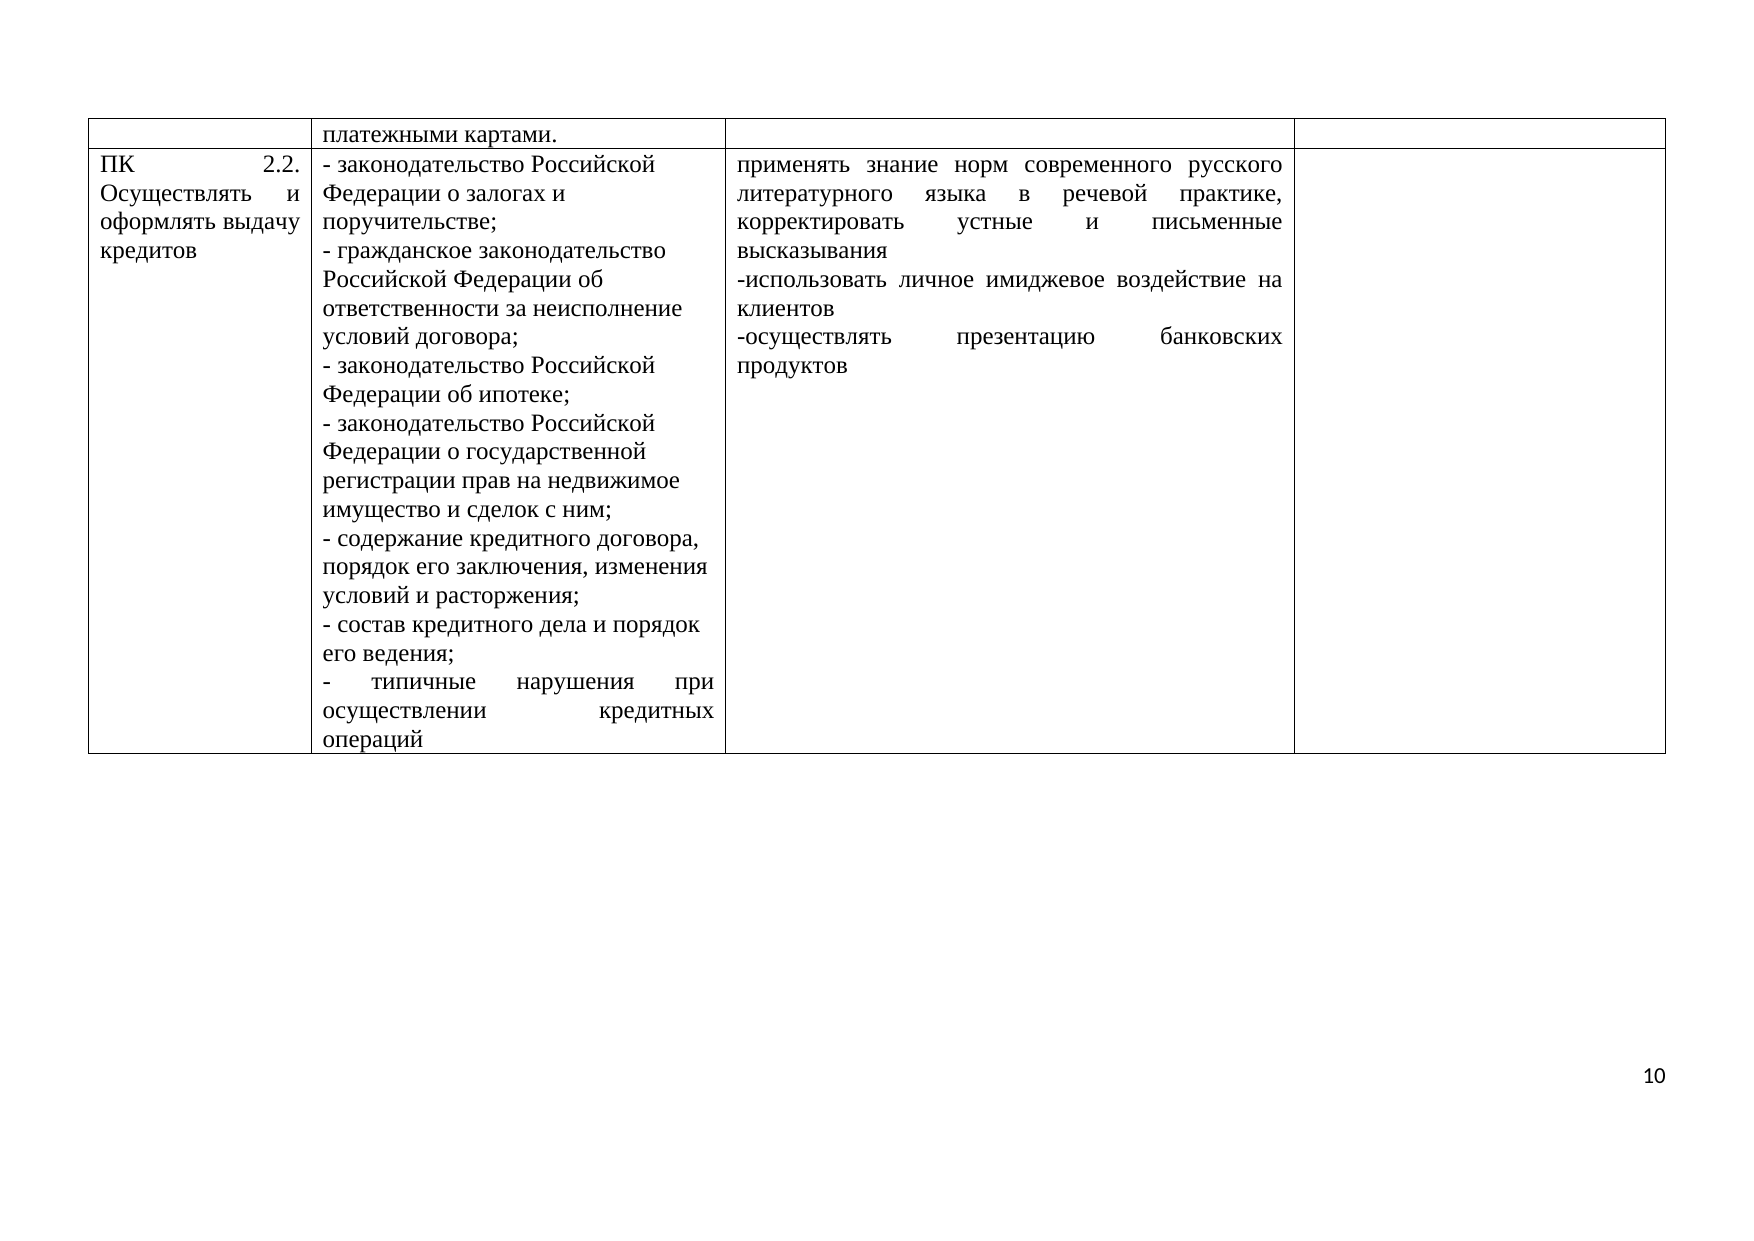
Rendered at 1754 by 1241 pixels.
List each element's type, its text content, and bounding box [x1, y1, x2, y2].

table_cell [726, 119, 1294, 148]
table_cell применять знание норм современного русского литературного языка в речевой практике, корректировать устные и письменные высказывания -использовать личное имиджевое воздействие на клиентов -осуществлять презентацию банковских продуктов [726, 149, 1294, 753]
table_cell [312, 119, 725, 148]
table_cell - законодательство Российской Федерации о залогах и поручительстве; - гражданское законодательство Российской Федерации об ответственности за неисполнение условий договора; - законодательство Российской Федерации об ипотеке; - законодательство Российской Федерации о государственной регистрации прав на недвижимое имущество и сделок с ним; - содержание кредитного договора, порядок его заключения, изменения условий и расторжения; - состав кредитного дела и порядок его ведения; - типичные нарушения при осуществлении кредитных операций [312, 149, 725, 753]
table_cell ПК 2.2. Осуществлять и оформлять выдачу кредитов [89, 149, 311, 753]
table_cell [89, 119, 311, 148]
table_cell [1295, 119, 1665, 148]
table_cell [1295, 149, 1665, 753]
